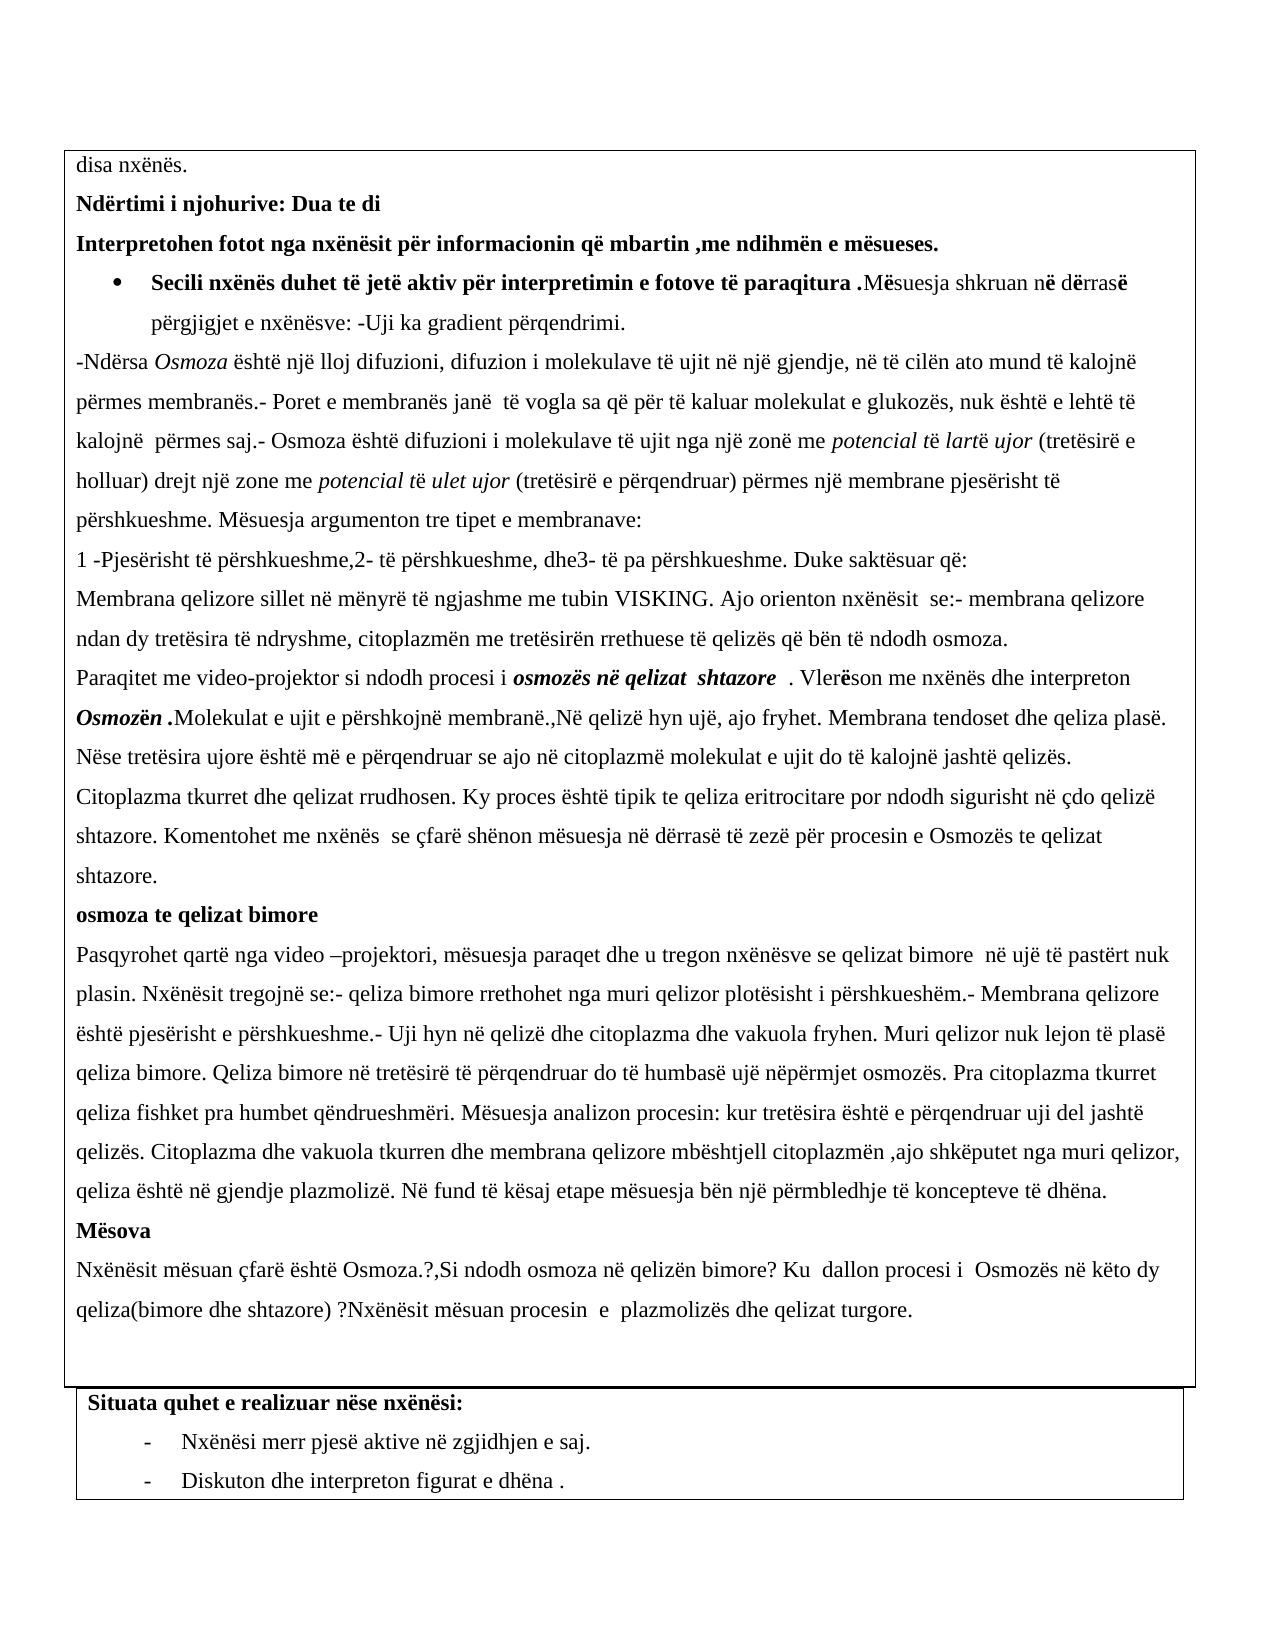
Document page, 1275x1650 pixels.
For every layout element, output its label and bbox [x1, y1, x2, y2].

table_cell [77, 1389, 1183, 1499]
table_cell [65, 151, 1195, 1386]
table_cell [1184, 1388, 1196, 1500]
table_cell [65, 1388, 76, 1500]
